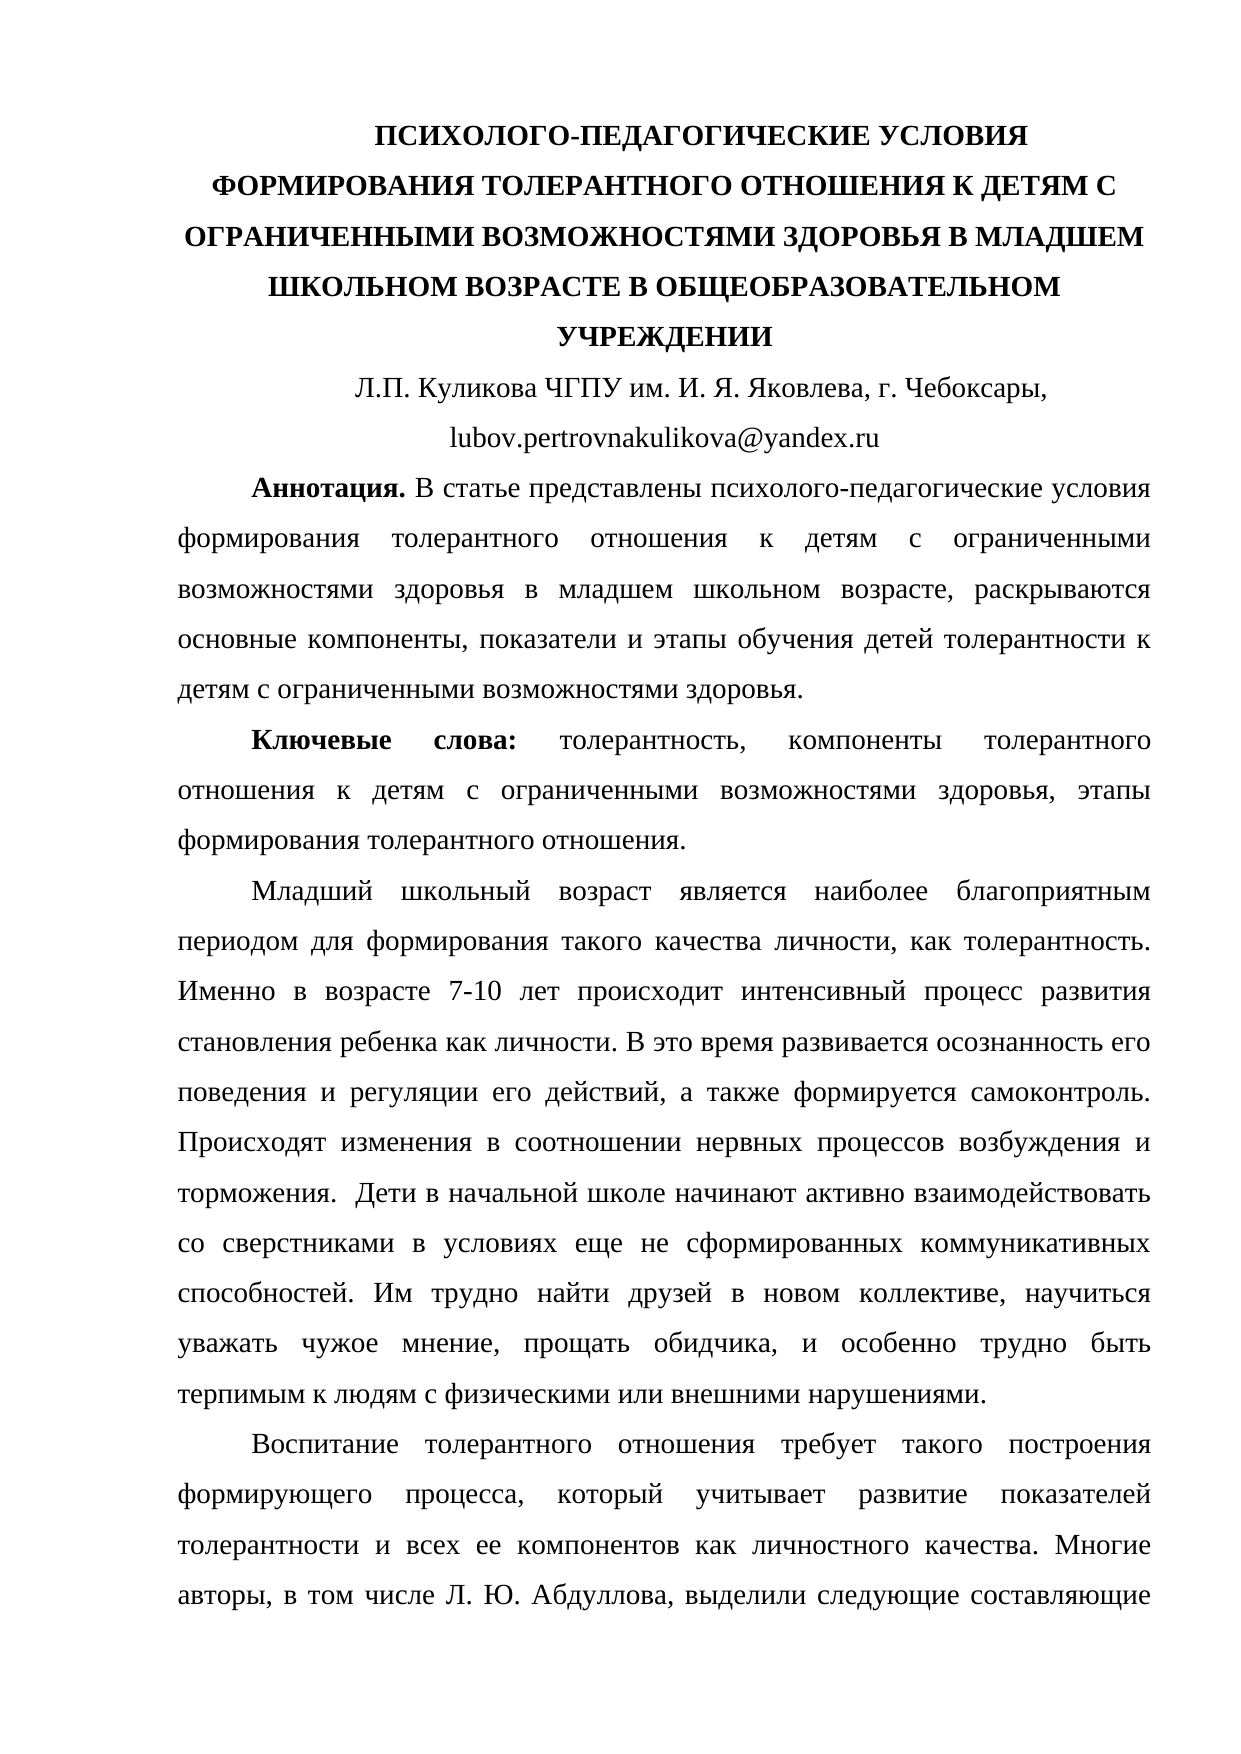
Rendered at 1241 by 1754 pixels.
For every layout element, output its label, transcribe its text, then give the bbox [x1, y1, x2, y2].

text Аннотация. В статье представлены психолого-педагогические условия формирования толерантного отношения к детям с ограниченными возможностями здоровья в младшем школьном возрасте, раскрываются основные компоненты, показатели и этапы обучения детей толерантности к детям с ограниченными возможностями здоровья. [177, 470, 1152, 705]
text ПСИХОЛОГО-ПЕДАГОГИЧЕСКИЕ УСЛОВИЯ ФОРМИРОВАНИЯ ТОЛЕРАНТНОГО ОТНОШЕНИЯ К ДЕТЯМ С ОГРАНИЧЕННЫМИ ВОЗМОЖНОСТЯМИ ЗДОРОВЬЯ В МЛАДШЕМ ШКОЛЬНОМ ВОЗРАСТЕ В ОБЩЕОБРАЗОВАТЕЛЬНОМ УЧРЕЖДЕНИИ [177, 118, 1152, 353]
text Л.П. Куликова ЧГПУ им. И. Я. Яковлева, г. Чебоксары, lubov.pertrovnakulikova@yandex.ru [177, 370, 1152, 453]
text Младший школьный возраст является наиболее благоприятным периодом для формирования такого качества личности, как толерантность. Именно в возрасте 7-10 лет происходит интенсивный процесс развития становления ребенка как личности. В это время развивается осознанность его поведения и регуляции его действий, а также формируется самоконтроль. Происходят изменения в соотношении нервных процессов возбуждения и торможения. Дети в начальной школе начинают активно взаимодействовать со сверстниками в условиях еще не сформированных коммуникативных способностей. Им трудно найти друзей в новом коллективе, научиться уважать чужое мнение, прощать обидчика, и особенно трудно быть терпимым к людям с физическими или внешними нарушениями. [177, 873, 1152, 1409]
text Ключевые слова: толерантность, компоненты толерантного отношения к детям с ограниченными возможностями здоровья, этапы формирования толерантного отношения. [177, 722, 1152, 856]
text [177, 1426, 1152, 1611]
